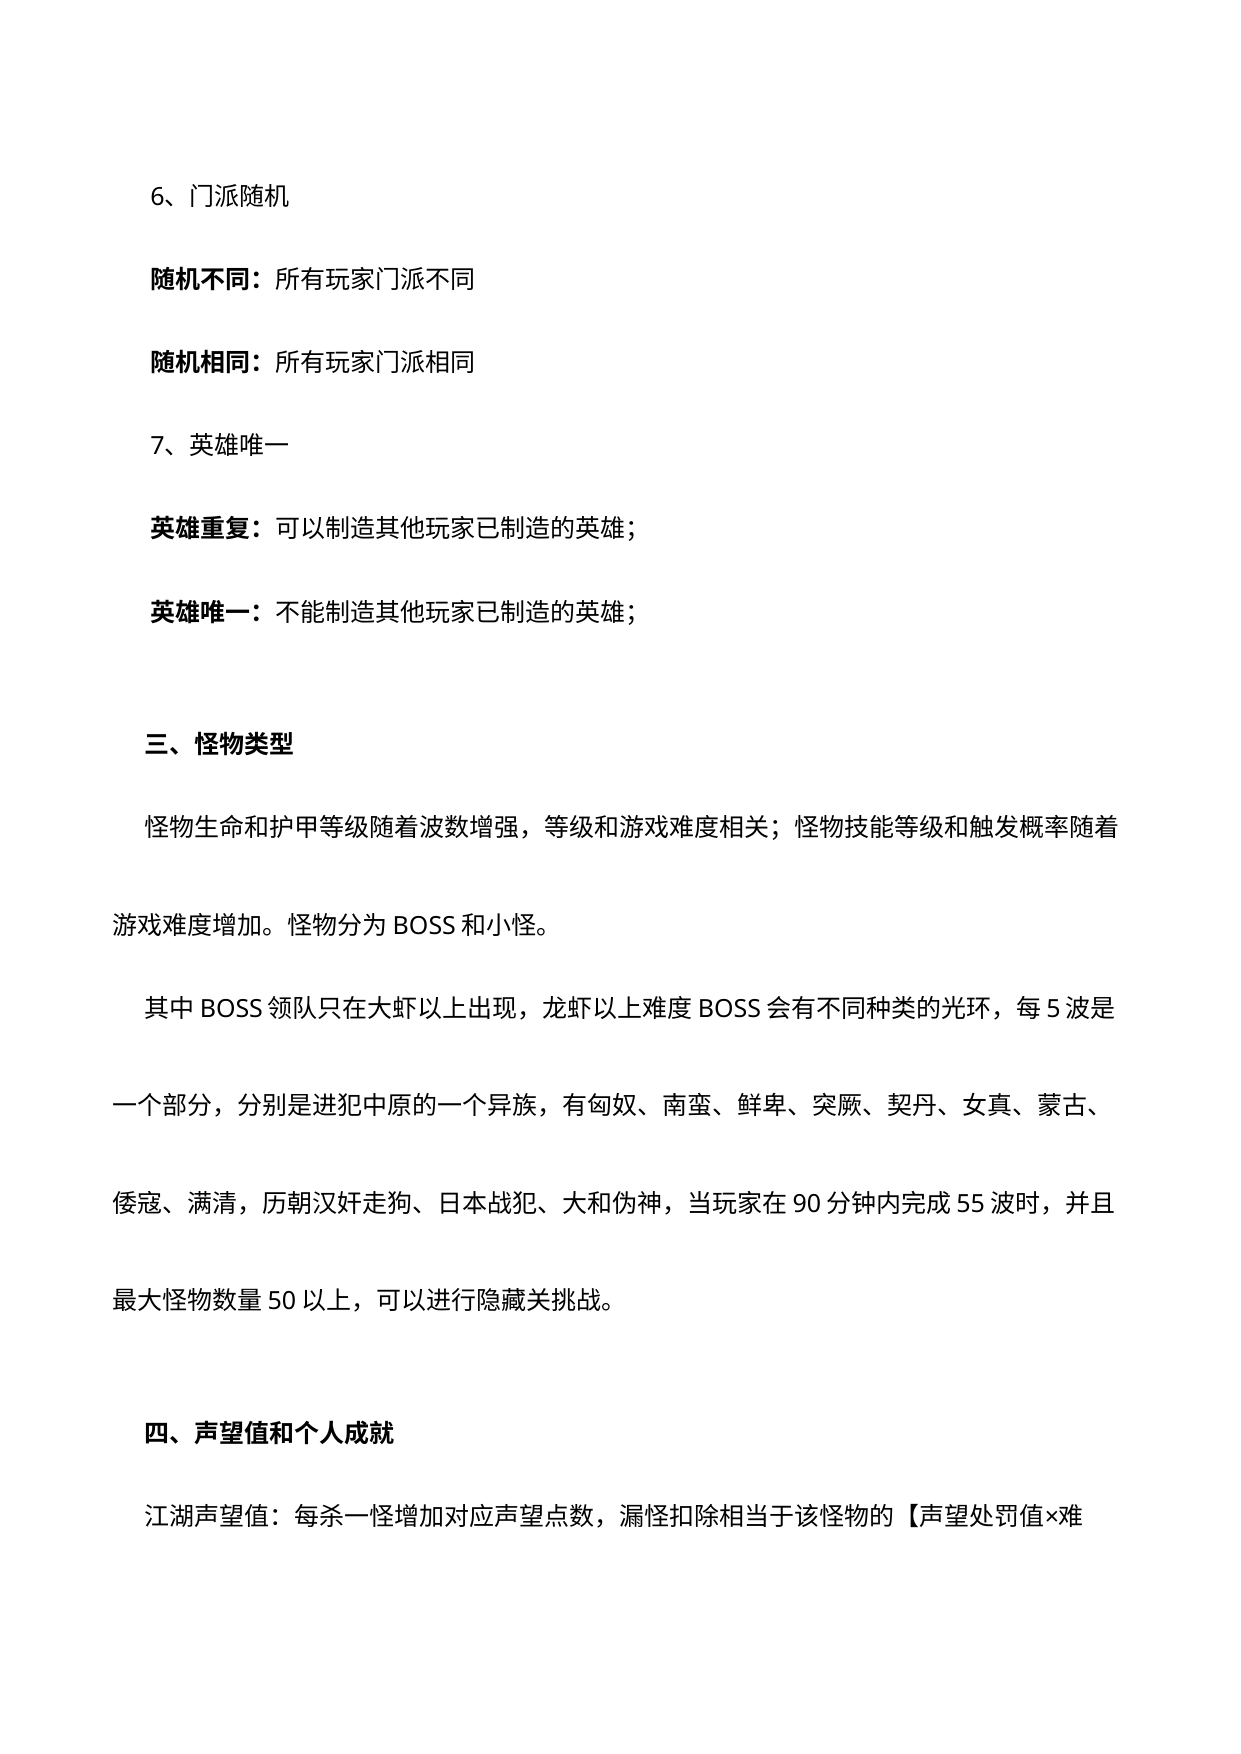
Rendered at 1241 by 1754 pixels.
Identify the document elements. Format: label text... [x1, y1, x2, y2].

text 随机相同：所有玩家门派相同 [150, 328, 1128, 393]
text 6、门派随机 [150, 162, 1128, 227]
text 怪物生命和护甲等级随着波数增强，等级和游戏难度相关；怪物技能等级和触发概率随着游戏难度增加。怪物分为BOSS和小怪。 [112, 793, 1128, 956]
text 三、怪物类型 [112, 710, 1128, 775]
text 其中BOSS领队只在大虾以上出现，龙虾以上难度BOSS会有不同种类的光环，每5波是一个部分，分别是进犯中原的一个异族，有匈奴、南蛮、鲜卑、突厥、契丹、女真、蒙古、倭寇、满清，历朝汉奸走狗、日本战犯、大和伪神，当玩家在90分钟内完成55波时，并且最大怪物数量50以上，可以进行隐藏关挑战。 [112, 974, 1128, 1331]
text 英雄重复：可以制造其他玩家已制造的英雄； [150, 494, 1128, 559]
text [112, 1482, 1128, 1547]
text 随机不同：所有玩家门派不同 [150, 245, 1128, 310]
text 四、声望值和个人成就 [112, 1399, 1128, 1464]
text 7、英雄唯一 [150, 411, 1128, 476]
text 英雄唯一：不能制造其他玩家已制造的英雄； [150, 578, 1128, 643]
